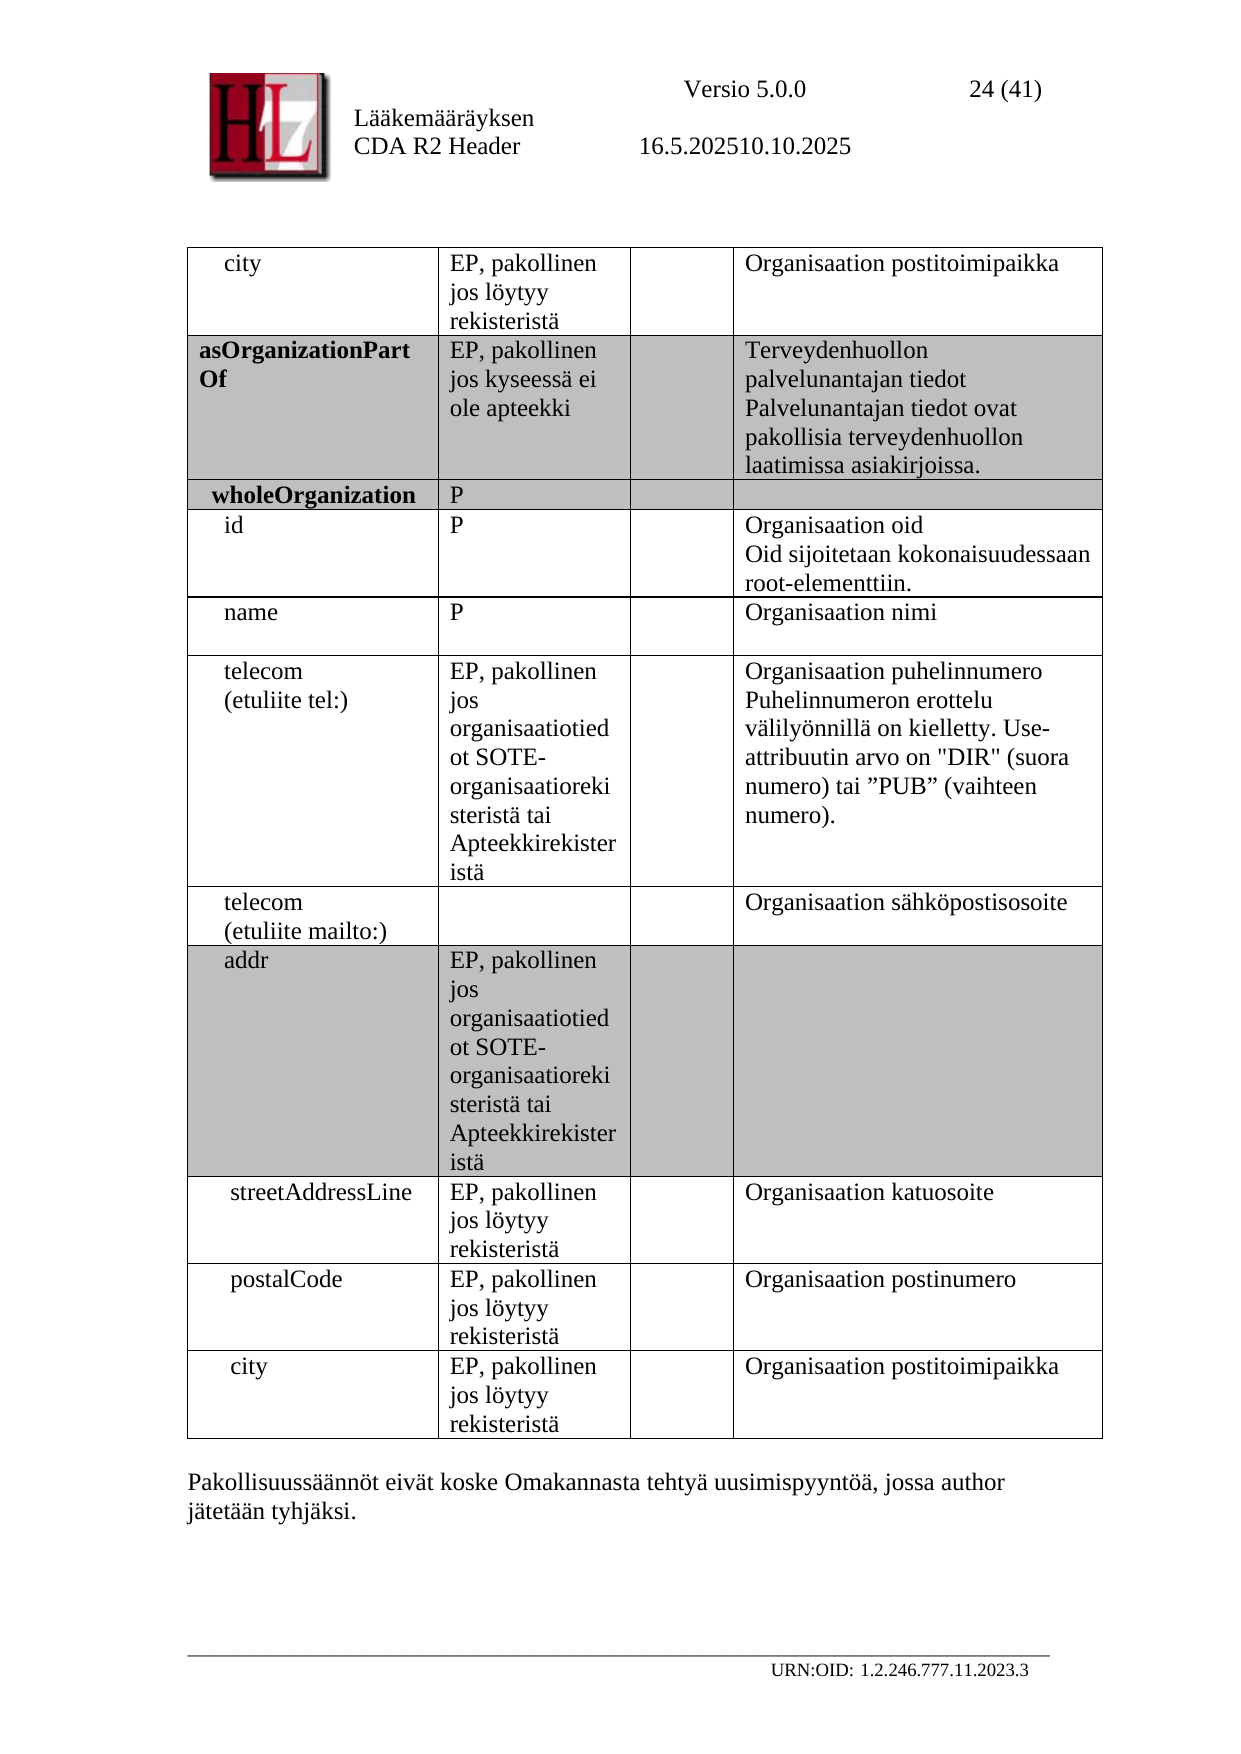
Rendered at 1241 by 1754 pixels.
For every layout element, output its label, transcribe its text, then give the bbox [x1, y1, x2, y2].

table_cell Organisaation katuosoite [734, 1177, 1102, 1263]
table_cell name [188, 598, 438, 655]
table_cell id [188, 510, 438, 596]
table_cell Organisaation postitoimipaikka [734, 1351, 1102, 1437]
table_cell city [188, 1351, 438, 1437]
table_cell [631, 480, 733, 509]
table_cell EP, pakollinen jos organisaatiotiedot SOTE-organisaatiorekisteristä tai Apteekkirekisteristä [439, 946, 630, 1176]
table_cell P [439, 598, 630, 655]
table_cell [631, 887, 733, 944]
table_cell streetAddressLine [188, 1177, 438, 1263]
table_cell EP, pakollinen jos löytyy rekisteristä [439, 1351, 630, 1437]
table_cell [631, 598, 733, 655]
table_cell Organisaation nimi [734, 598, 1102, 655]
table_cell [734, 946, 1102, 1176]
table_cell EP, pakollinen jos organisaatiotiedot SOTE-organisaatiorekisteristä tai Apteekkirekisteristä [439, 656, 630, 886]
table_cell asOrganizationPartOf [188, 336, 438, 479]
table_cell [631, 656, 733, 886]
table_cell Organisaation puhelinnumero Puhelinnumeron erottelu välilyönnillä on kielletty. Use-attribuutin arvo on "DIR" (suora numero) tai ”PUB” (vaihteen numero). [734, 656, 1102, 886]
table_cell EP, pakollinen jos löytyy rekisteristä [439, 1264, 630, 1350]
table_cell [631, 248, 733, 334]
table_cell [631, 1264, 733, 1350]
table_cell telecom (etuliite mailto:) [188, 887, 438, 944]
table_cell [631, 1351, 733, 1437]
table_cell Organisaation postinumero [734, 1264, 1102, 1350]
table_cell [631, 510, 733, 596]
table_cell postalCode [188, 1264, 438, 1350]
table_cell P [439, 510, 630, 596]
table_cell [734, 480, 1102, 509]
table_cell EP, pakollinen jos löytyy rekisteristä [439, 1177, 630, 1263]
table_cell Organisaation sähköpostisosoite [734, 887, 1102, 944]
table_cell city [188, 248, 438, 334]
table_cell Terveydenhuollon palvelunantajan tiedot Palvelunantajan tiedot ovat pakollisia terveydenhuollon laatimissa asiakirjoissa. [734, 336, 1102, 479]
table_cell P [439, 480, 630, 509]
table_cell telecom (etuliite tel:) [188, 656, 438, 886]
text Pakollisuussäännöt eivät koske Omakannasta tehtyä uusimispyyntöä, jossa author jätetään tyhjäksi. [187, 1467, 1053, 1525]
table_cell EP, pakollinen jos löytyy rekisteristä [439, 248, 630, 334]
table_cell [439, 887, 630, 944]
table_cell Organisaation oid Oid sijoitetaan kokonaisuudessaan root-elementtiin. [734, 510, 1102, 596]
table_cell [631, 1177, 733, 1263]
picture [209, 73, 332, 182]
table_cell [631, 336, 733, 479]
table_cell wholeOrganization [188, 480, 438, 509]
table_cell EP, pakollinen jos kyseessä ei ole apteekki [439, 336, 630, 479]
table_cell [631, 946, 733, 1176]
table_cell Organisaation postitoimipaikka [734, 248, 1102, 334]
table_cell addr [188, 946, 438, 1176]
